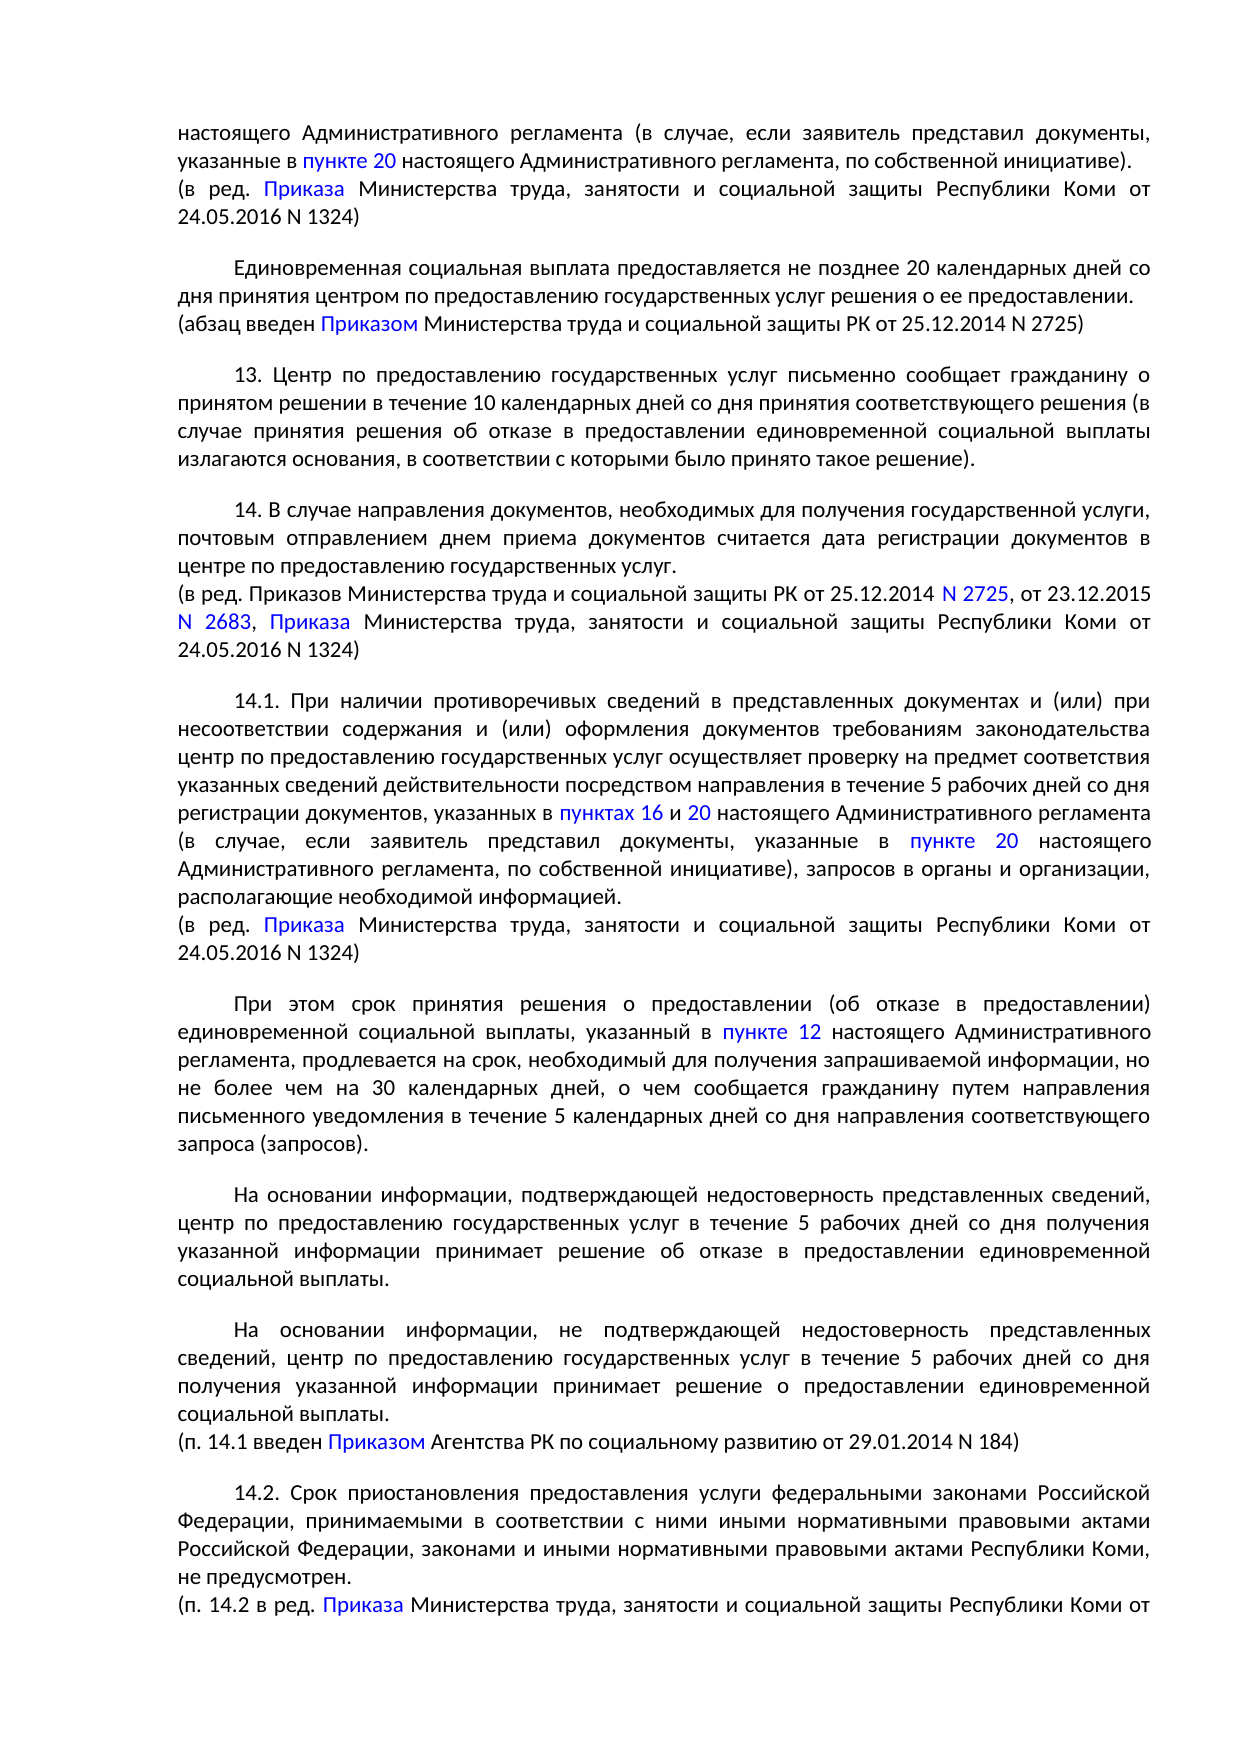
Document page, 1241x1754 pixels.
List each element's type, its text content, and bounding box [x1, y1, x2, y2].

text 14. В случае направления документов, необходимых для получения государственной услуги, почтовым отправлением днем приема документов считается дата регистрации документов в центре по предоставлению государственных услуг. [177, 495, 1152, 579]
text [177, 118, 1152, 174]
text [177, 1590, 1152, 1618]
text 14.1. При наличии противоречивых сведений в представленных документах и (или) при несоответствии содержания и (или) оформления документов требованиям законодательства центр по предоставлению государственных услуг осуществляет проверку на предмет соответствия указанных сведений действительности посредством направления в течение 5 рабочих дней со дня регистрации документов, указанных в пунктах 16 и 20 настоящего Административного регламента (в случае, если заявитель представил документы, указанные в пункте 20 настоящего Административного регламента, по собственной инициативе), запросов в органы и организации, располагающие необходимой информацией. [177, 686, 1152, 910]
text 14.2. Срок приостановления предоставления услуги федеральными законами Российской Федерации, принимаемыми в соответствии с ними иными нормативными правовыми актами Российской Федерации, законами и иными нормативными правовыми актами Республики Коми, не предусмотрен. [177, 1478, 1152, 1590]
text (абзац введен Приказом Министерства труда и социальной защиты РК от 25.12.2014 N 2725) [177, 309, 1152, 337]
text (в ред. Приказа Министерства труда, занятости и социальной защиты Республики Коми от 24.05.2016 N 1324) [177, 910, 1152, 966]
text (в ред. Приказа Министерства труда, занятости и социальной защиты Республики Коми от 24.05.2016 N 1324) [177, 174, 1152, 230]
text 13. Центр по предоставлению государственных услуг письменно сообщает гражданину о принятом решении в течение 10 календарных дней со дня принятия соответствующего решения (в случае принятия решения об отказе в предоставлении единовременной социальной выплаты излагаются основания, в соответствии с которыми было принято такое решение). [177, 360, 1152, 472]
text (п. 14.1 введен Приказом Агентства РК по социальному развитию от 29.01.2014 N 184) [177, 1427, 1152, 1455]
text При этом срок принятия решения о предоставлении (об отказе в предоставлении) единовременной социальной выплаты, указанный в пункте 12 настоящего Административного регламента, продлевается на срок, необходимый для получения запрашиваемой информации, но не более чем на 30 календарных дней, о чем сообщается гражданину путем направления письменного уведомления в течение 5 календарных дней со дня направления соответствующего запроса (запросов). [177, 989, 1152, 1157]
text На основании информации, не подтверждающей недостоверность представленных сведений, центр по предоставлению государственных услуг в течение 5 рабочих дней со дня получения указанной информации принимает решение о предоставлении единовременной социальной выплаты. [177, 1315, 1152, 1427]
text (в ред. Приказов Министерства труда и социальной защиты РК от 25.12.2014 N 2725, от 23.12.2015 N 2683, Приказа Министерства труда, занятости и социальной защиты Республики Коми от 24.05.2016 N 1324) [177, 579, 1152, 663]
text Единовременная социальная выплата предоставляется не позднее 20 календарных дней со дня принятия центром по предоставлению государственных услуг решения о ее предоставлении. [177, 253, 1152, 309]
text На основании информации, подтверждающей недостоверность представленных сведений, центр по предоставлению государственных услуг в течение 5 рабочих дней со дня получения указанной информации принимает решение об отказе в предоставлении единовременной социальной выплаты. [177, 1180, 1152, 1292]
